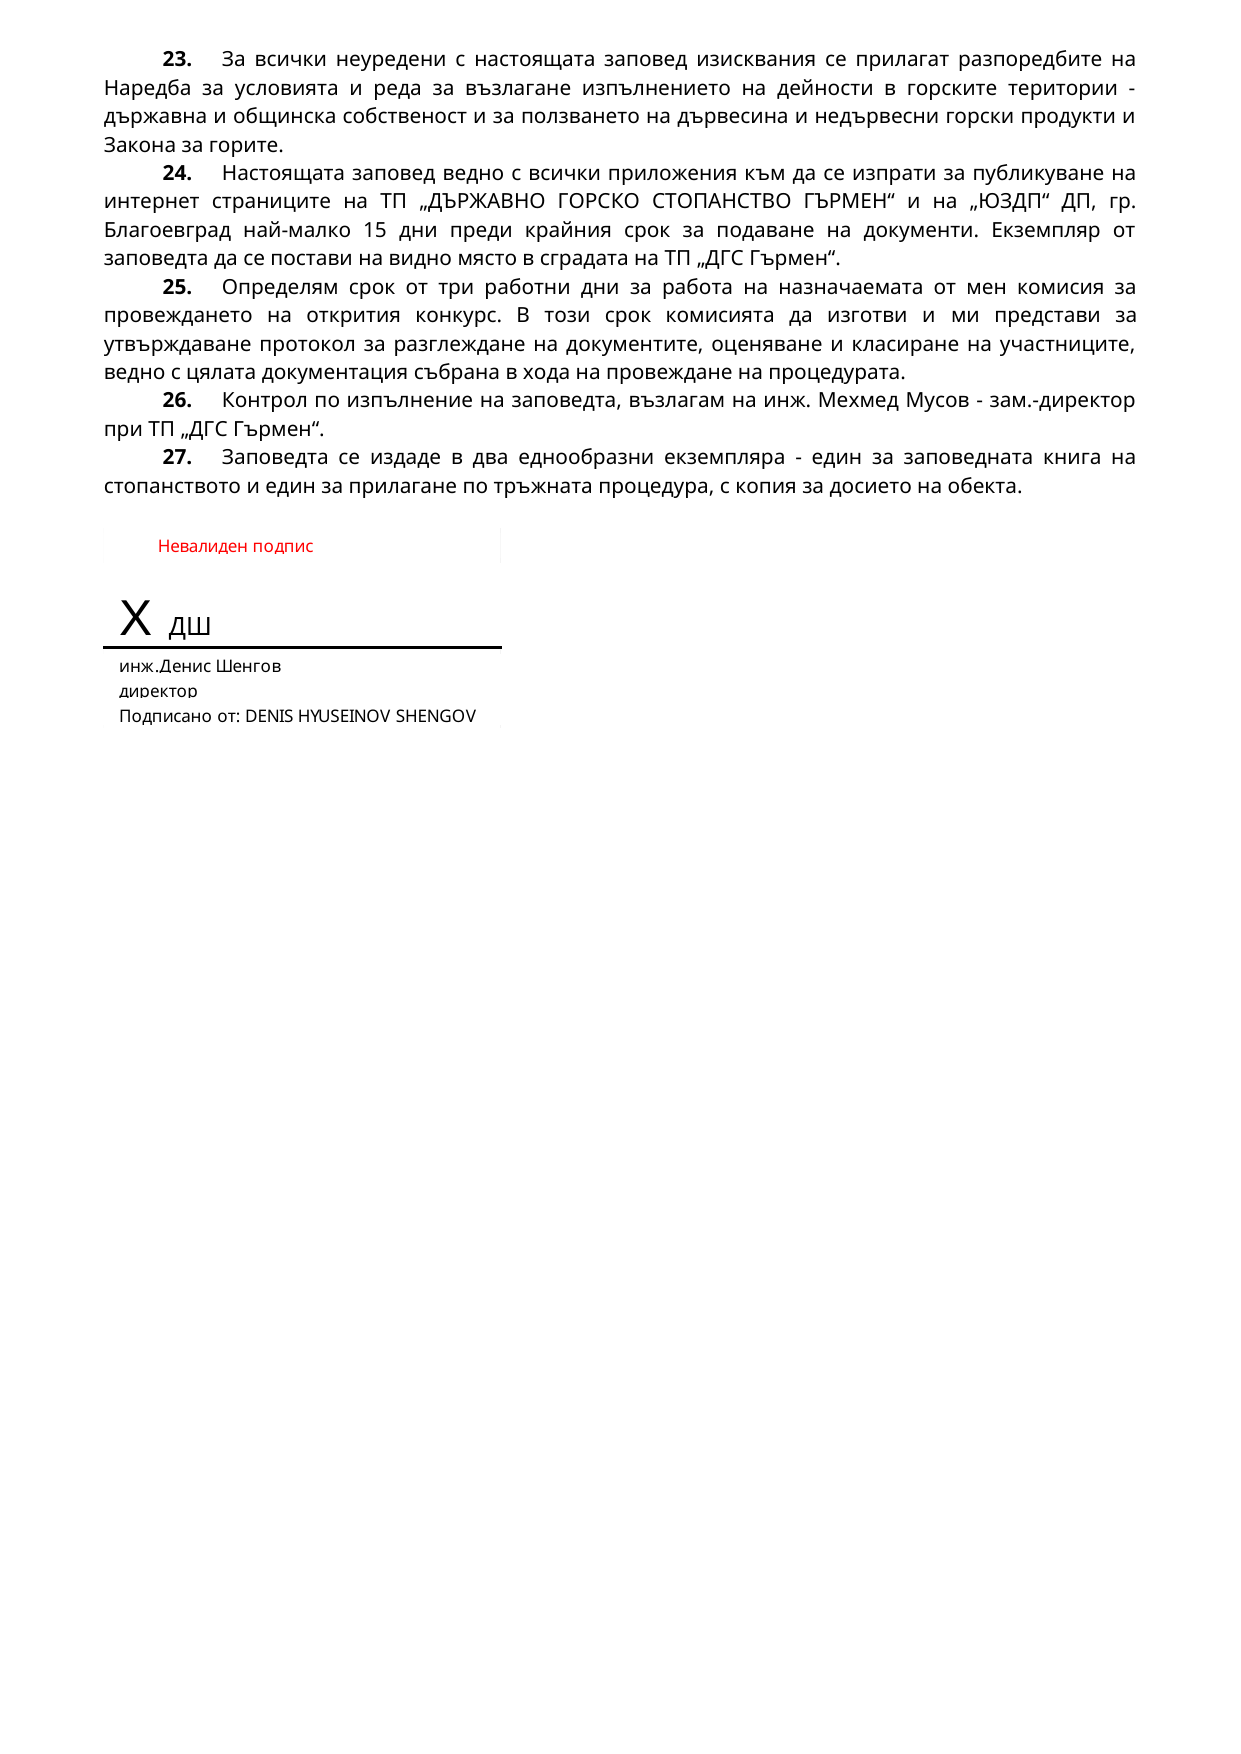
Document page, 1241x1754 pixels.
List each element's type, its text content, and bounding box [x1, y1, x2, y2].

list Настоящата заповед ведно с всички приложения към да се изпрати за публикуване на интернет страниците на ТП „ДЪРЖАВНО ГОРСКО СТОПАНСТВО ГЪРМЕН“ и на „ЮЗДП“ ДП, гр. Благоевград най-малко 15 дни преди крайния срок за подаване на документи. Екземпляр от заповедта да се постави на видно място в сградата на ТП „ДГС Гърмен“. [103, 158, 1137, 272]
list Заповедта се издаде в два еднообразни екземпляра - един за заповедната книга на стопанството и един за прилагане по тръжната процедура, с копия за досието на обекта. [103, 442, 1137, 499]
list Контрол по изпълнение на заповедта, възлагам на инж. Мехмед Мусов - зам.-директор при ТП „ДГС Гърмен“. [103, 386, 1137, 442]
list Определям срок от три работни дни за работа на назначаемата от мен комисия за провеждането на открития конкурс. В този срок комисията да изготви и ми представи за утвърждаване протокол за разглеждане на документите, оценяване и класиране на участниците, ведно с цялата документация събрана в хода на провеждане на процедурата. [103, 272, 1137, 386]
list За всички неуредени с настоящата заповед изисквания се прилагат разпоредбите на Наредба за условията и реда за възлагане изпълнението на дейности в горските територии - държавна и общинска собственост и за ползването на дървесина и недървесни горски продукти и Закона за горите. [103, 44, 1137, 158]
